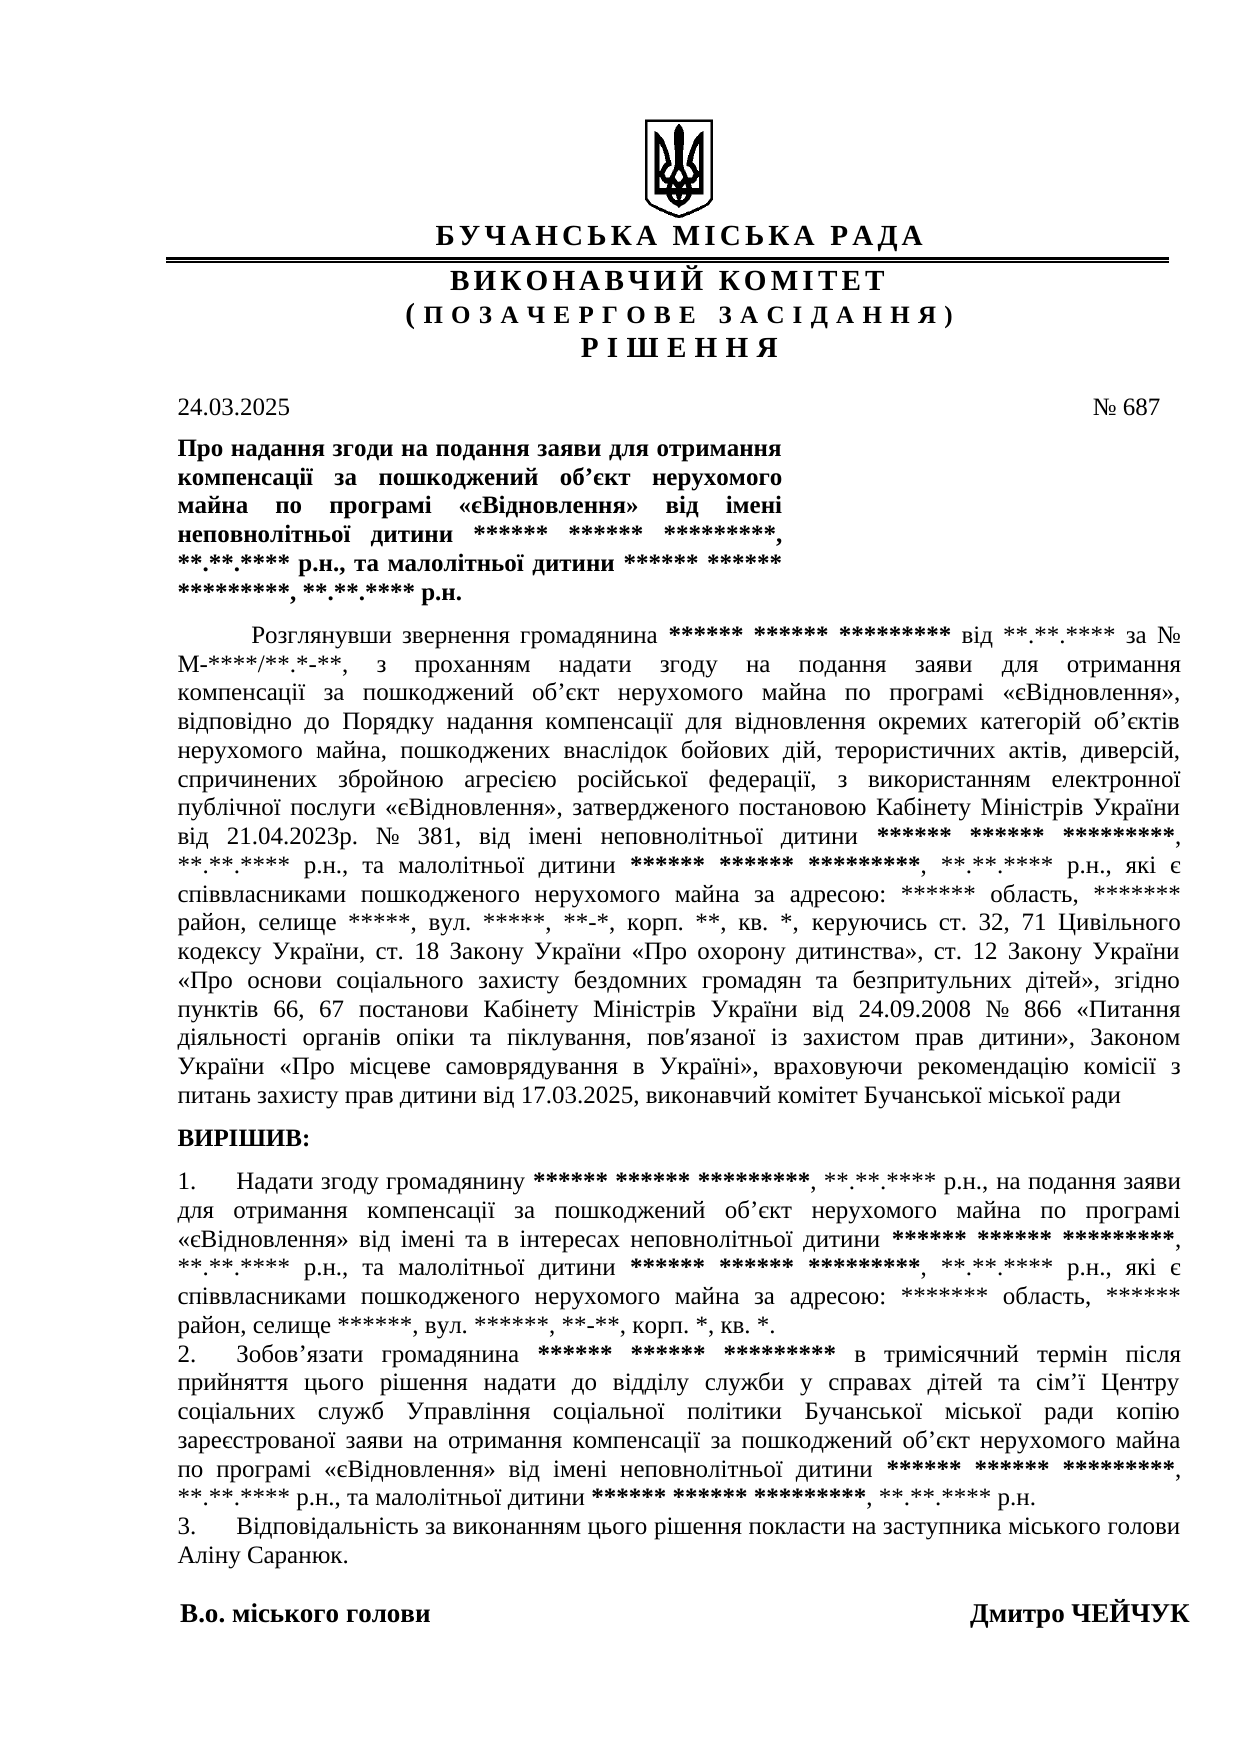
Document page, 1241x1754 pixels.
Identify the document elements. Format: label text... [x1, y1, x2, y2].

table_header 24.03.2025 [166, 392, 679, 421]
picture [643, 118, 715, 219]
text БУЧАНСЬКА МІСЬКА РАДА [177, 218, 1181, 252]
list Надати згоду громадянину ****** ****** *********, **.**.**** р.н., на подання заяви для отримання компенсації за пошкоджений об’єкт нерухомого майна по програмі «єВідновлення» від імені та в інтересах неповнолітньої дитини ****** ****** *********, **.**.**** р.н., та малолітньої дитини ****** ****** *********, **.**.**** р.н., які є співвласниками пошкодженого нерухомого майна за адресою: ******* область, ****** район, селище ******, вул. ******, **-**, корп. *, кв. *. [177, 1166, 1181, 1339]
table_header № 687 [679, 392, 1192, 421]
table_header В.о. міського голови [169, 1598, 684, 1628]
text Про надання згоди на подання заяви для отримання компенсації за пошкоджений об’єкт нерухомого майна по програмі «єВідновлення» від імені неповнолітньої дитини ****** ****** *********, **.**.**** р.н., та малолітньої дитини ****** ****** *********, **.**.**** р.н. [177, 433, 783, 606]
text (ПОЗАЧЕРГОВЕ ЗАСІДАННЯ) [177, 296, 1181, 330]
text Розглянувши звернення громадянина ****** ****** ********* від **.**.**** за № М-****/**.*-**, з проханням надати згоду на подання заяви для отримання компенсації за пошкоджений об’єкт нерухомого майна по програмі «єВідновлення», відповідно до Порядку надання компенсації для відновлення окремих категорій об’єктів нерухомого майна, пошкоджених внаслідок бойових дій, терористичних актів, диверсій, спричинених збройною агресією російської федерації, з використанням електронної публічної послуги «єВідновлення», затвердженого постановою Кабінету Міністрів України від 21.04.2023р. № 381, від імені неповнолітньої дитини ****** ****** *********, **.**.**** р.н., та малолітньої дитини ****** ****** *********, **.**.**** р.н., які є співвласниками пошкодженого нерухомого майна за адресою: ****** область, ******* район, селище *****, вул. *****, **-*, корп. **, кв. *, керуючись ст. 32, 71 Цивільного кодексу України, ст. 18 Закону України «Про охорону дитинства», ст. 12 Закону України «Про основи соціального захисту бездомних громадян та безпритульних дітей», згідно пунктів 66, 67 постанови Кабінету Міністрів України від 24.09.2008 № 866 «Питання діяльності органів опіки та піклування, пов′язаної із захистом прав дитини», Законом України «Про місцеве самоврядування в Україні», враховуючи рекомендацію комісії з питань захисту прав дитини від 17.03.2025, виконавчий комітет Бучанської міської ради [177, 620, 1181, 1109]
text ВИРІШИВ: [177, 1123, 1181, 1152]
table_header ВИКОНАВЧИЙ КОМІТЕТ [166, 263, 1169, 296]
list Відповідальність за виконанням цього рішення покласти на заступника міського голови Аліну Саранюк. [177, 1511, 1181, 1569]
table_header Дмитро ЧЕЙЧУК [684, 1598, 1201, 1628]
text РІШЕННЯ [177, 330, 1181, 363]
list Зобов’язати громадянина ****** ****** ********* в тримісячний термін після прийняття цього рішення надати до відділу служби у справах дітей та сім’ї Центру соціальних служб Управління соціальної політики Бучанської міської ради копію зареєстрованої заяви на отримання компенсації за пошкоджений об’єкт нерухомого майна по програмі «єВідновлення» від імені неповнолітньої дитини ****** ****** *********, **.**.**** р.н., та малолітньої дитини ****** ****** *********, **.**.**** р.н. [177, 1339, 1181, 1511]
